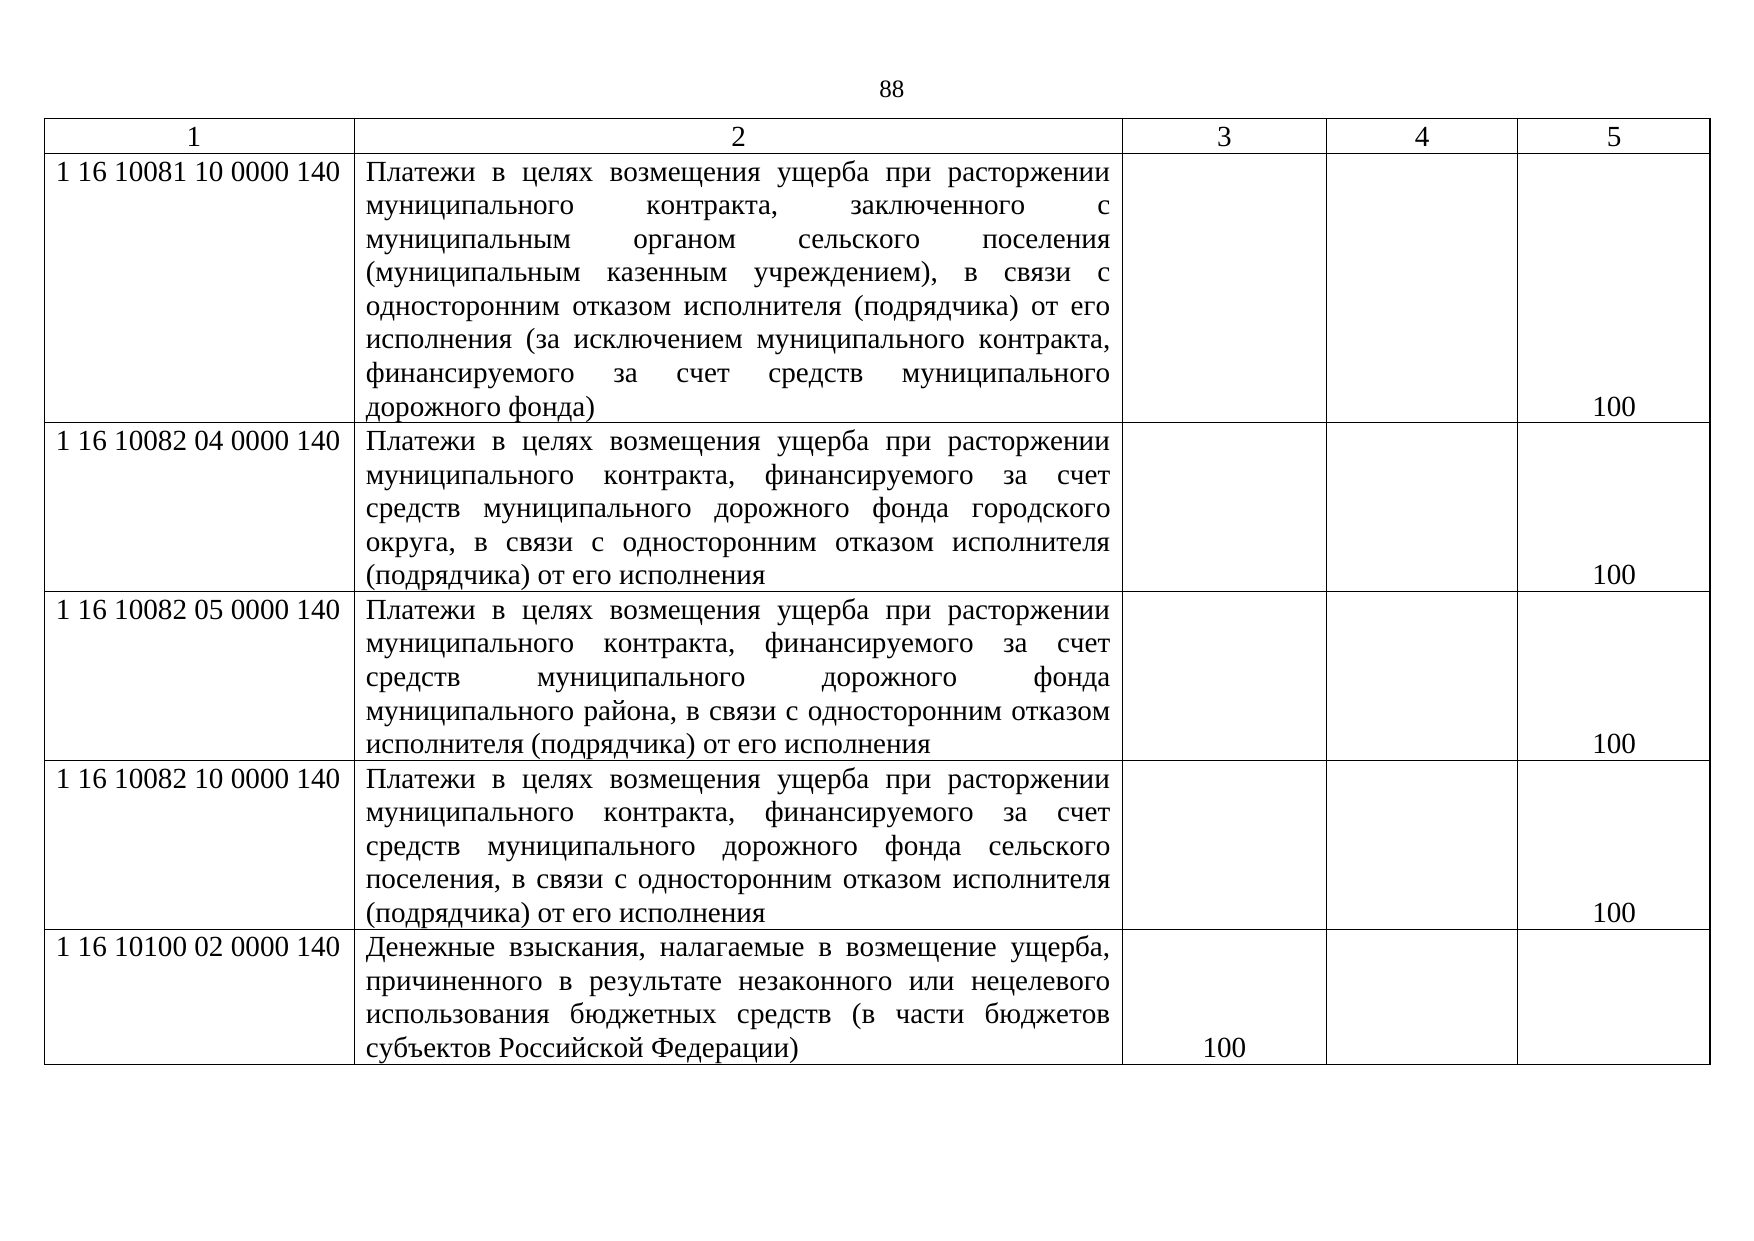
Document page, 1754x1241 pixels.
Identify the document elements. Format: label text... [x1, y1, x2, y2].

table_header 2 [355, 119, 1122, 153]
table_cell [1327, 761, 1517, 928]
table_cell Платежи в целях возмещения ущерба при расторжении муниципального контракта, финансируемого за счет средств муниципального дорожного фонда городского округа, в связи с односторонним отказом исполнителя (подрядчика) от его исполнения [355, 423, 1122, 591]
table_cell 1 16 10100 02 0000 140 [45, 930, 354, 1064]
table_cell [1518, 930, 1709, 1064]
table_cell Платежи в целях возмещения ущерба при расторжении муниципального контракта, заключенного с муниципальным органом сельского поселения (муниципальным казенным учреждением), в связи с односторонним отказом исполнителя (подрядчика) от его исполнения (за исключением муниципального контракта, финансируемого за счет средств муниципального дорожного фонда) [355, 154, 1122, 422]
table_header 3 [1123, 119, 1326, 153]
table_cell 1 16 10082 04 0000 140 [45, 423, 354, 591]
table_cell 100 [1518, 592, 1709, 760]
table_cell [1123, 592, 1326, 760]
table_cell Денежные взыскания, налагаемые в возмещение ущерба, причиненного в результате незаконного или нецелевого использования бюджетных средств (в части бюджетов субъектов Российской Федерации) [355, 930, 1122, 1064]
table_cell [1327, 423, 1517, 591]
table_header 4 [1327, 119, 1517, 153]
table_cell 1 16 10082 05 0000 140 [45, 592, 354, 760]
table_cell 100 [1518, 423, 1709, 591]
table_header 1 [45, 119, 354, 153]
table_cell [1123, 761, 1326, 928]
table_cell [1327, 154, 1517, 422]
table_cell [1123, 423, 1326, 591]
table_cell 100 [1518, 761, 1709, 928]
table_cell Платежи в целях возмещения ущерба при расторжении муниципального контракта, финансируемого за счет средств муниципального дорожного фонда муниципального района, в связи с односторонним отказом исполнителя (подрядчика) от его исполнения [355, 592, 1122, 760]
table_cell 1 16 10081 10 0000 140 [45, 154, 354, 422]
table_cell 100 [1123, 930, 1326, 1064]
table_cell [1123, 154, 1326, 422]
table_cell [1327, 592, 1517, 760]
table_cell 1 16 10082 10 0000 140 [45, 761, 354, 928]
table_cell 100 [1518, 154, 1709, 422]
table_cell [1327, 930, 1517, 1064]
table_cell Платежи в целях возмещения ущерба при расторжении муниципального контракта, финансируемого за счет средств муниципального дорожного фонда сельского поселения, в связи с односторонним отказом исполнителя (подрядчика) от его исполнения [355, 761, 1122, 928]
table_header 5 [1518, 119, 1709, 153]
